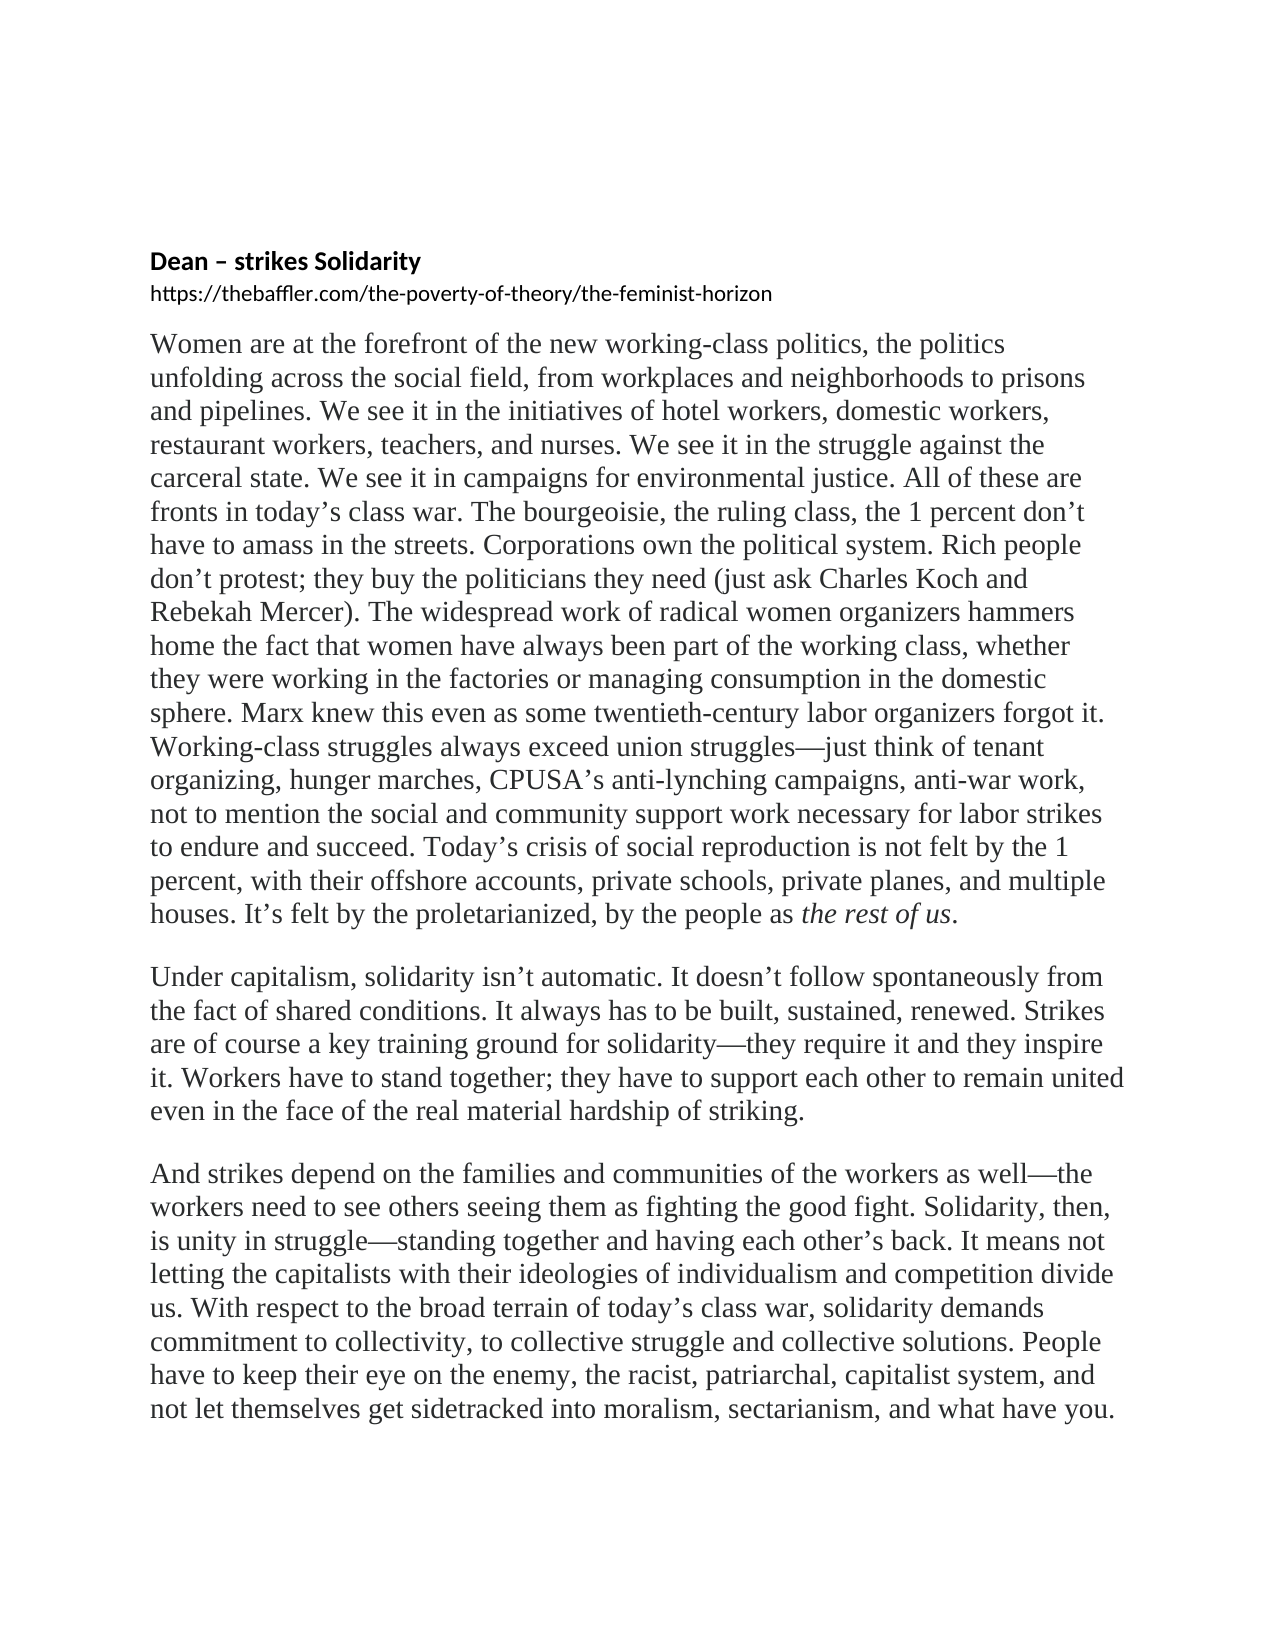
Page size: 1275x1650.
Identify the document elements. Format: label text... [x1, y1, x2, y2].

text Under capitalism, solidarity isn’t automatic. It doesn’t follow spontaneously from the fact of shared conditions. It always has to be built, sustained, renewed. Strikes are of course a key training ground for solidarity—they require it and they inspire it. Workers have to stand together; they have to support each other to remain united even in the face of the real material hardship of striking. [150, 959, 1125, 1127]
text Women are at the forefront of the new working-class politics, the politics unfolding across the social field, from workplaces and neighborhoods to prisons and pipelines. We see it in the initiatives of hotel workers, domestic workers, restaurant workers, teachers, and nurses. We see it in the struggle against the carceral state. We see it in campaigns for environmental justice. All of these are fronts in today’s class war. The bourgeoisie, the ruling class, the 1 percent don’t have to amass in the streets. Corporations own the political system. Rich people don’t protest; they buy the politicians they need (just ask Charles Koch and Rebekah Mercer). The widespread work of radical women organizers hammers home the fact that women have always been part of the working class, whether they were working in the factories or managing consumption in the domestic sphere. Marx knew this even as some twentieth-century labor organizers forgot it. Working-class struggles always exceed union struggles—just think of tenant organizing, hunger marches, CPUSA’s anti-lynching campaigns, anti-war work, not to mention the social and community support work necessary for labor strikes to endure and succeed. Today’s crisis of social reproduction is not felt by the 1 percent, with their offshore accounts, private schools, private planes, and multiple houses. It’s felt by the proletarianized, by the people as the rest of us. [150, 326, 1125, 930]
text https://thebaffler.com/the-poverty-of-theory/the-feminist-horizon [150, 279, 1125, 307]
subtitle Dean – strikes Solidarity [150, 244, 1125, 277]
text And strikes depend on the families and communities of the workers as well—the workers need to see others seeing them as fighting the good fight. Solidarity, then, is unity in struggle—standing together and having each other’s back. It means not letting the capitalists with their ideologies of individualism and competition divide us. With respect to the broad terrain of today’s class war, solidarity demands commitment to collectivity, to collective struggle and collective solutions. People have to keep their eye on the enemy, the racist, patriarchal, capitalist system, and not let themselves get sidetracked into moralism, sectarianism, and what have you. [150, 1156, 1125, 1424]
